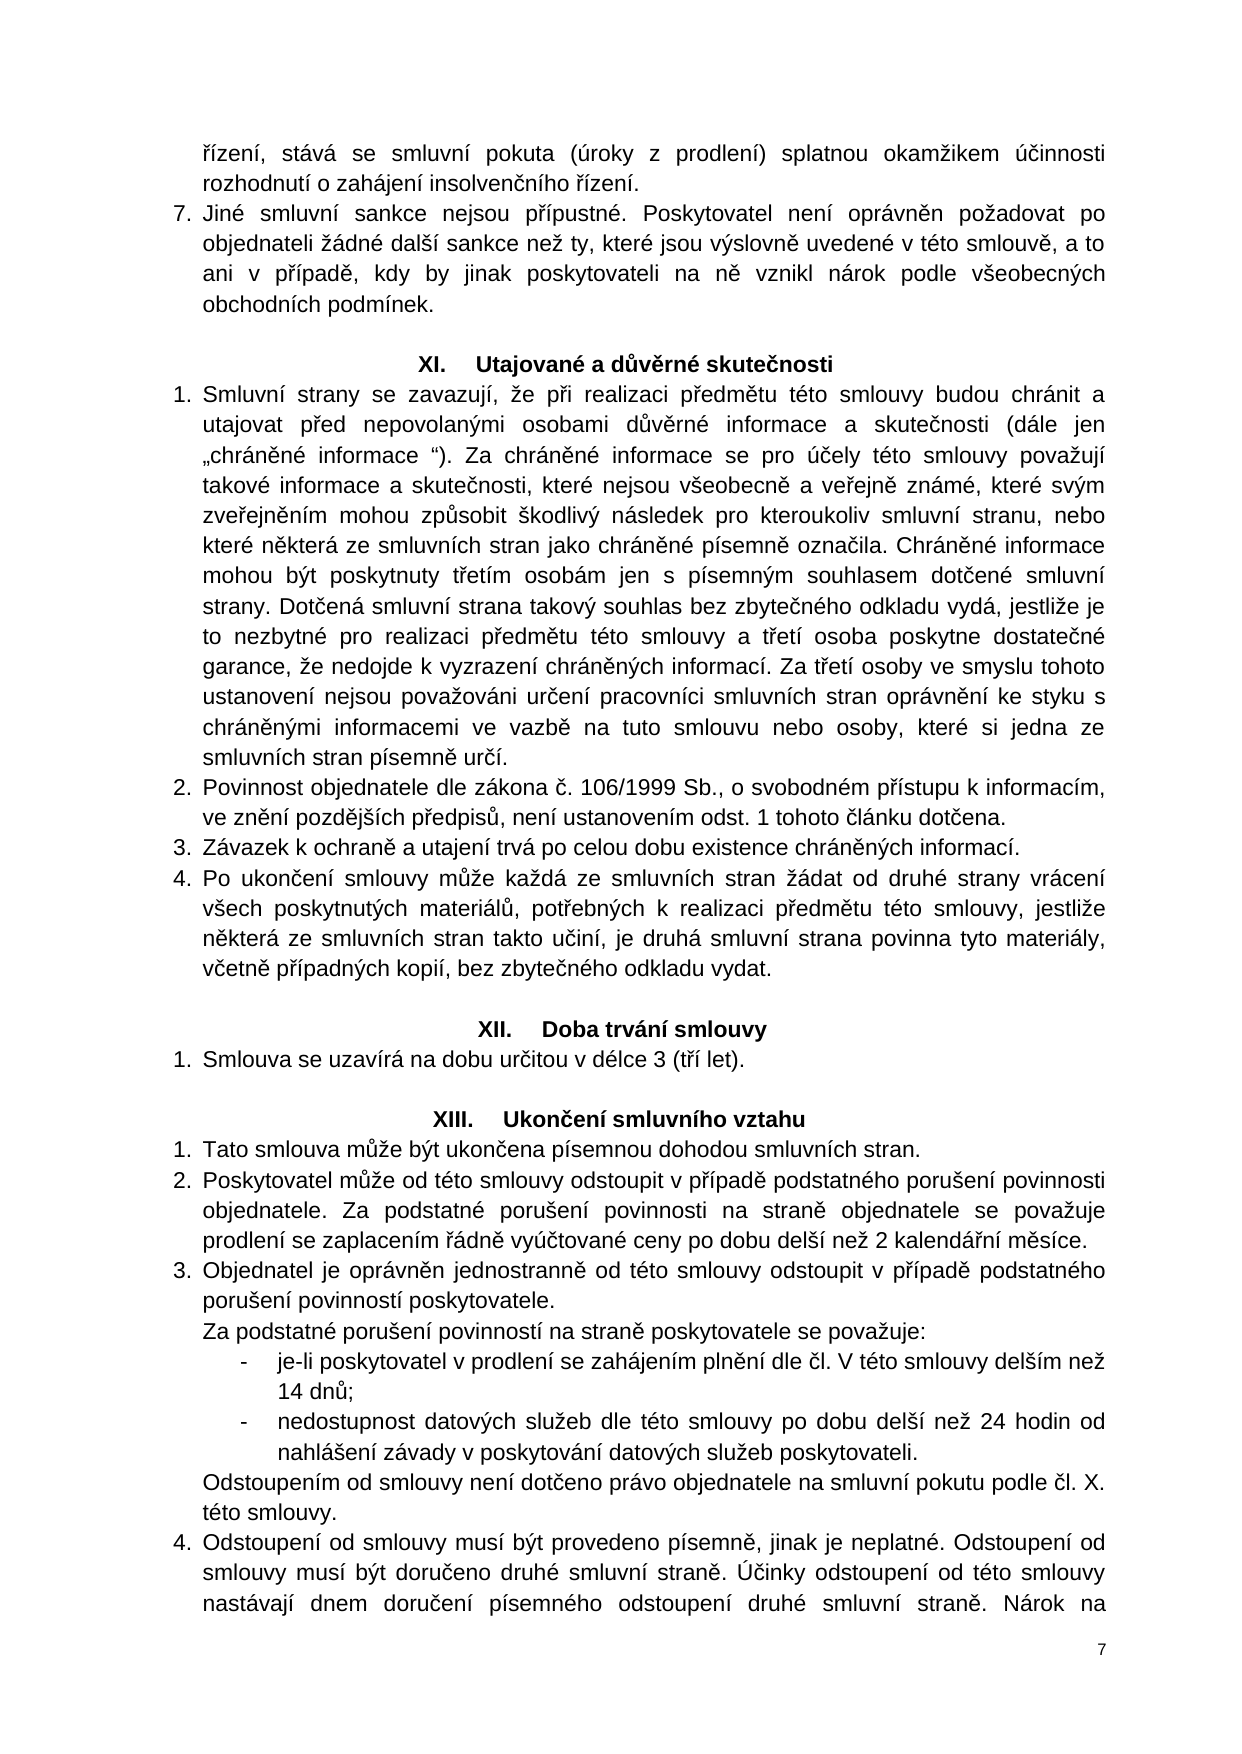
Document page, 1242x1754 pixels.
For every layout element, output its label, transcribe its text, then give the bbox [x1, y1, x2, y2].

list Závazek k ochraně a utajení trvá po celou dobu existence chráněných informací. [173, 834, 1106, 861]
list je-li poskytovatel v prodlení se zahájením plnění dle čl. V této smlouvy delším než 14 dnů; [240, 1348, 1106, 1404]
list Poskytovatel může od této smlouvy odstoupit v případě podstatného porušení povinnosti objednatele. Za podstatné porušení povinnosti na straně objednatele se považuje prodlení se zaplacením řádně vyúčtované ceny po dobu delší než 2 kalendářní měsíce. [173, 1167, 1106, 1253]
list Utajované a důvěrné skutečnosti [173, 351, 1106, 377]
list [173, 1529, 1106, 1616]
list nedostupnost datových služeb dle této smlouvy po dobu delší než 24 hodin od nahlášení závady v poskytování datových služeb poskytovateli. [240, 1408, 1106, 1465]
list Povinnost objednatele dle zákona č. 106/1999 Sb., o svobodném přístupu k informacím, ve znění pozdějších předpisů, není ustanovením odst. 1 tohoto článku dotčena. [173, 774, 1106, 831]
list Za podstatné porušení povinností na straně poskytovatele se považuje: [202, 1318, 1106, 1344]
list Jiné smluvní sankce nejsou přípustné. Poskytovatel není oprávněn požadovat po objednateli žádné další sankce než ty, které jsou výslovně uvedené v této smlouvě, a to ani v případě, kdy by jinak poskytovateli na ně vznikl nárok podle všeobecných obchodních podmínek. [173, 200, 1106, 317]
list Smluvní strany se zavazují, že při realizaci předmětu této smlouvy budou chránit a utajovat před nepovolanými osobami důvěrné informace a skutečnosti (dále jen „chráněné informace “). Za chráněné informace se pro účely této smlouvy považují takové informace a skutečnosti, které nejsou všeobecně a veřejně známé, které svým zveřejněním mohou způsobit škodlivý následek pro kteroukoliv smluvní stranu, nebo které některá ze smluvních stran jako chráněné písemně označila. Chráněné informace mohou být poskytnuty třetím osobám jen s písemným souhlasem dotčené smluvní strany. Dotčená smluvní strana takový souhlas bez zbytečného odkladu vydá, jestliže je to nezbytné pro realizaci předmětu této smlouvy a třetí osoba poskytne dostatečné garance, že nedojde k vyzrazení chráněných informací. Za třetí osoby ve smyslu tohoto ustanovení nejsou považováni určení pracovníci smluvních stran oprávnění ke styku s chráněnými informacemi ve vazbě na tuto smlouvu nebo osoby, které si jedna ze smluvních stran písemně určí. [173, 381, 1106, 770]
list Ukončení smluvního vztahu [173, 1106, 1106, 1133]
list Doba trvání smlouvy [173, 1016, 1106, 1042]
list Smlouva se uzavírá na dobu určitou v délce 3 (tří let). [173, 1046, 1106, 1072]
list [173, 139, 1106, 196]
list Tato smlouva může být ukončena písemnou dohodou smluvních stran. [173, 1136, 1106, 1163]
list Po ukončení smlouvy může každá ze smluvních stran žádat od druhé strany vrácení všech poskytnutých materiálů, potřebných k realizaci předmětu této smlouvy, jestliže některá ze smluvních stran takto učiní, je druhá smluvní strana povinna tyto materiály, včetně případných kopií, bez zbytečného odkladu vydat. [173, 864, 1106, 982]
list Odstoupením od smlouvy není dotčeno právo objednatele na smluvní pokutu podle čl. X. této smlouvy. [202, 1469, 1106, 1525]
list Objednatel je oprávněn jednostranně od této smlouvy odstoupit v případě podstatného porušení povinností poskytovatele. [173, 1257, 1106, 1314]
